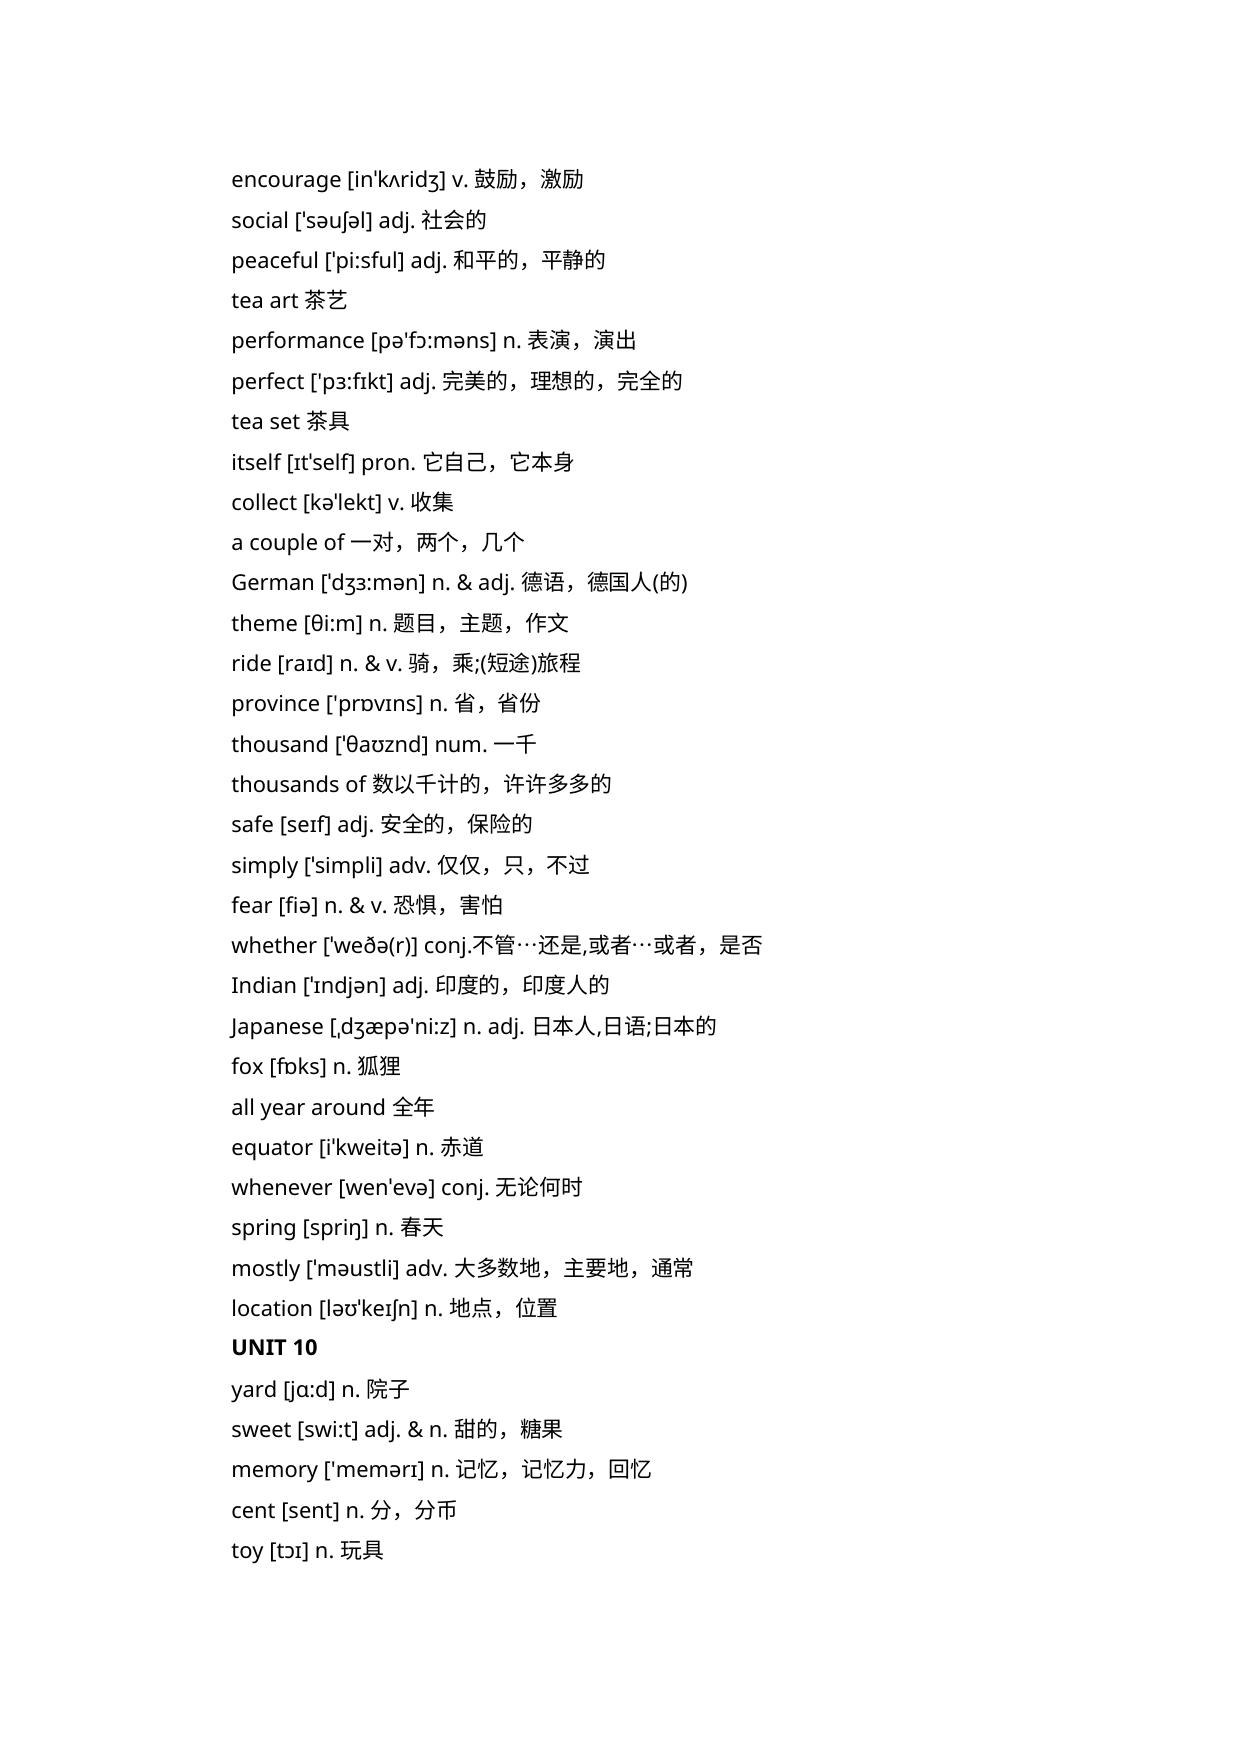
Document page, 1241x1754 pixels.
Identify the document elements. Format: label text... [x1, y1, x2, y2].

text peaceful [ˈpi:sful] adj. 和平的，平静的 [187, 243, 1053, 275]
text tea art 茶艺 [187, 283, 1053, 315]
text safe [seɪf] adj. 安全的，保险的 [187, 807, 1053, 839]
text a couple of 一对，两个，几个 [187, 525, 1053, 557]
text equator [iˈkweitə] n. 赤道 [187, 1129, 1053, 1162]
text thousand [ˈθaʊznd] num. 一千 [187, 726, 1053, 759]
text UNIT 10 [187, 1331, 1053, 1363]
text fox [fɒks] n. 狐狸 [187, 1049, 1053, 1081]
text encourage [inˈkʌridʒ] v. 鼓励，激励 [187, 162, 1053, 194]
text performance [pə'fɔ:məns] n. 表演，演出 [187, 323, 1053, 356]
text theme [θi:m] n. 题目，主题，作文 [187, 605, 1053, 638]
text sweet [swi:t] adj. & n. 甜的，糖果 [187, 1412, 1053, 1444]
text Indian [ˈɪndjən] adj. 印度的，印度人的 [187, 968, 1053, 1001]
text whether [ˈweðə(r)] conj.不管…还是,或者…或者，是否 [187, 928, 1053, 960]
text whenever [wenˈevə] conj. 无论何时 [187, 1170, 1053, 1202]
text spring [spriŋ] n. 春天 [187, 1210, 1053, 1243]
text collect [kəˈlekt] v. 收集 [187, 484, 1053, 517]
text German [ˈdʒɜ:mən] n. & adj. 德语，德国人(的) [187, 565, 1053, 598]
text memory ['memərɪ] n. 记忆，记忆力，回忆 [187, 1452, 1053, 1484]
text tea set 茶具 [187, 404, 1053, 436]
text cent [sent] n. 分，分币 [187, 1492, 1053, 1525]
text perfect ['pɜ:fɪkt] adj. 完美的，理想的，完全的 [187, 363, 1053, 396]
text fear [fiə] n. & v. 恐惧，害怕 [187, 888, 1053, 920]
text all year around 全年 [187, 1089, 1053, 1122]
text location [ləʊˈkeɪʃn] n. 地点，位置 [187, 1291, 1053, 1323]
text yard [jɑ:d] n. 院子 [187, 1371, 1053, 1404]
text itself [ɪtˈself] pron. 它自己，它本身 [187, 444, 1053, 477]
text mostly [ˈməustli] adv. 大多数地，主要地，通常 [187, 1250, 1053, 1283]
text province ['prɒvɪns] n. 省，省份 [187, 686, 1053, 718]
text simply [ˈsimpli] adv. 仅仅，只，不过 [187, 847, 1053, 880]
text toy [tɔɪ] n. 玩具 [187, 1533, 1053, 1565]
text thousands of 数以千计的，许许多多的 [187, 767, 1053, 799]
text social [ˈsəuʃəl] adj. 社会的 [187, 202, 1053, 235]
text Japanese [ˌdʒæpə'ni:z] n. adj. 日本人,日语;日本的 [187, 1008, 1053, 1041]
text ride [raɪd] n. & v. 骑，乘;(短途)旅程 [187, 646, 1053, 678]
